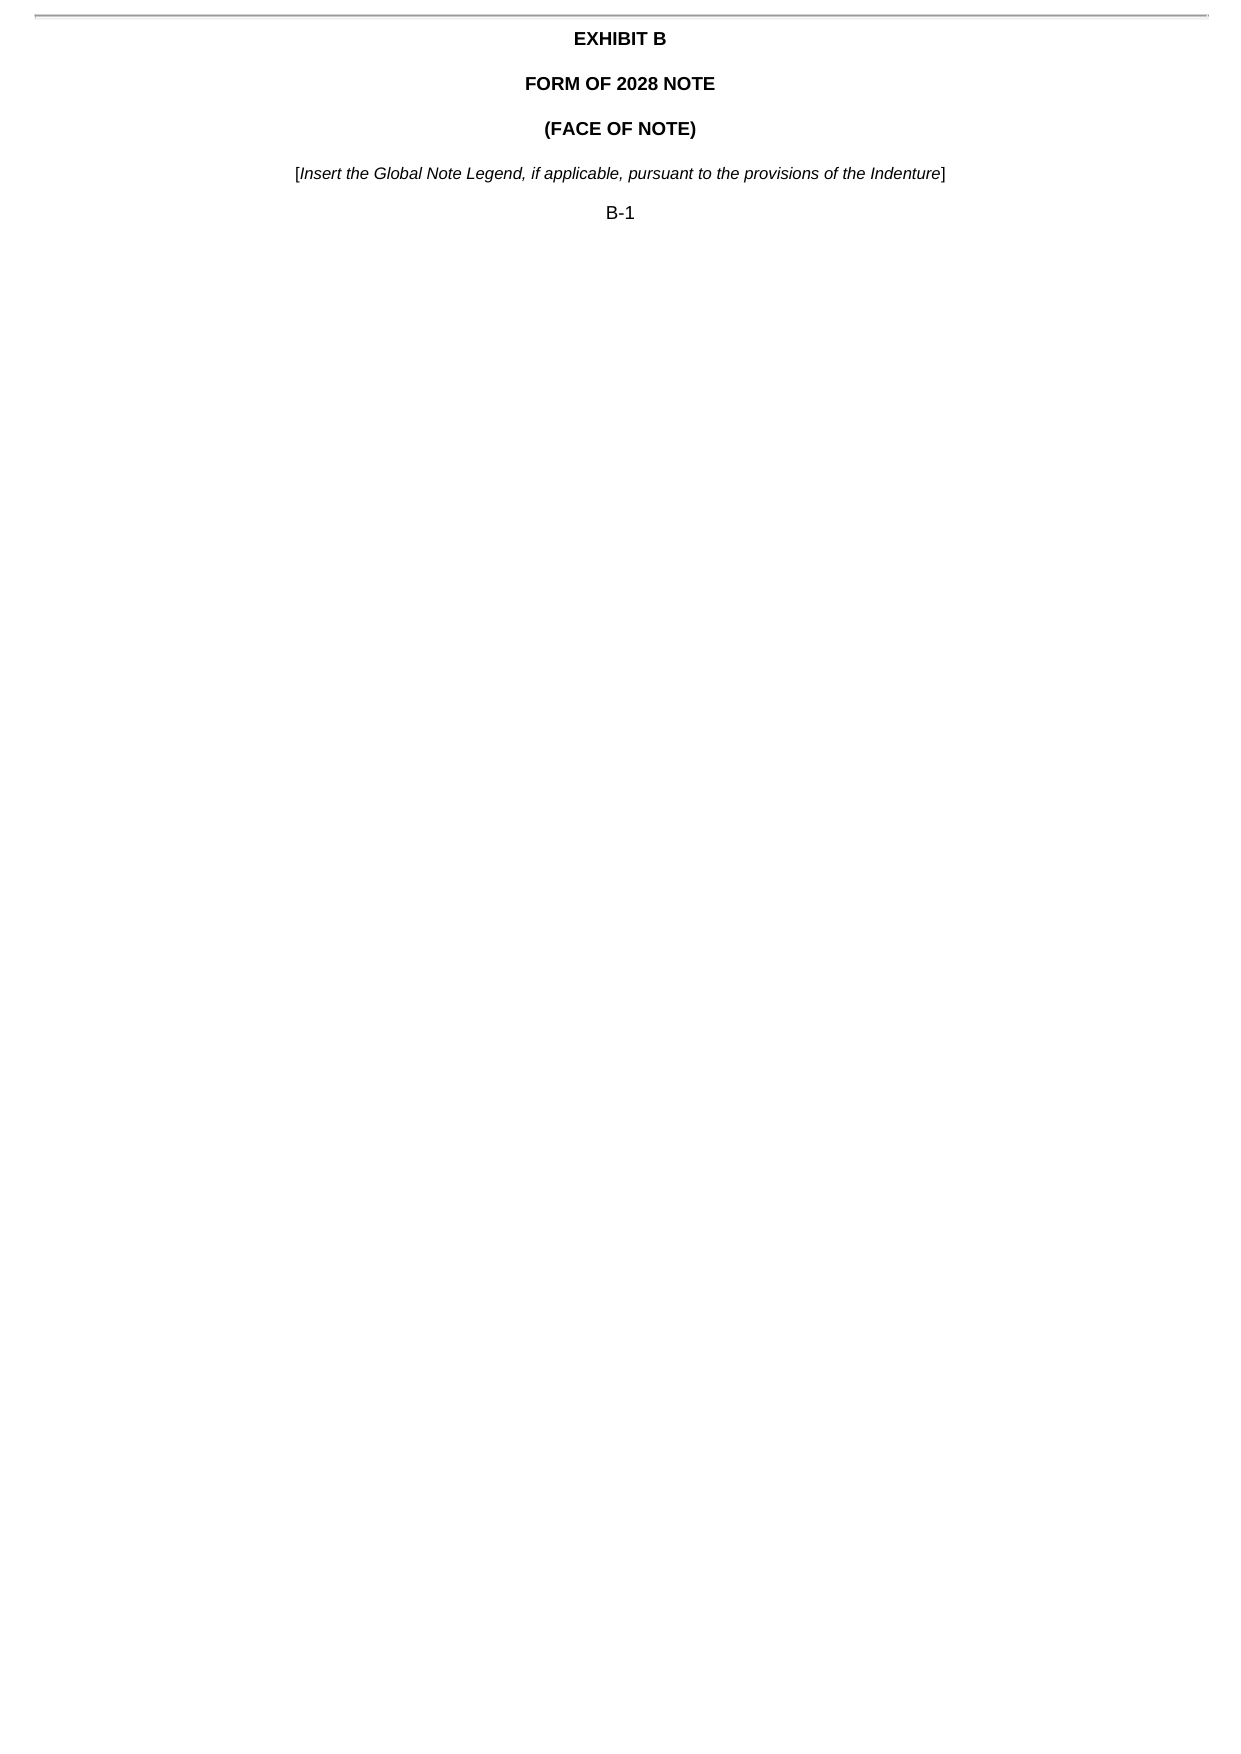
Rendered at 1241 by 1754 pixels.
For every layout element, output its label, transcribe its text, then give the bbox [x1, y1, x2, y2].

text B-1 [150, 202, 1090, 223]
text EXHIBIT B [150, 28, 1090, 50]
text (FACE OF NOTE) [150, 118, 1090, 140]
picture [32, 14, 1209, 21]
text [Insert the Global Note Legend, if applicable, pursuant to the provisions of the Indenture] [150, 163, 1090, 183]
text FORM OF 2028 NOTE [150, 73, 1090, 95]
